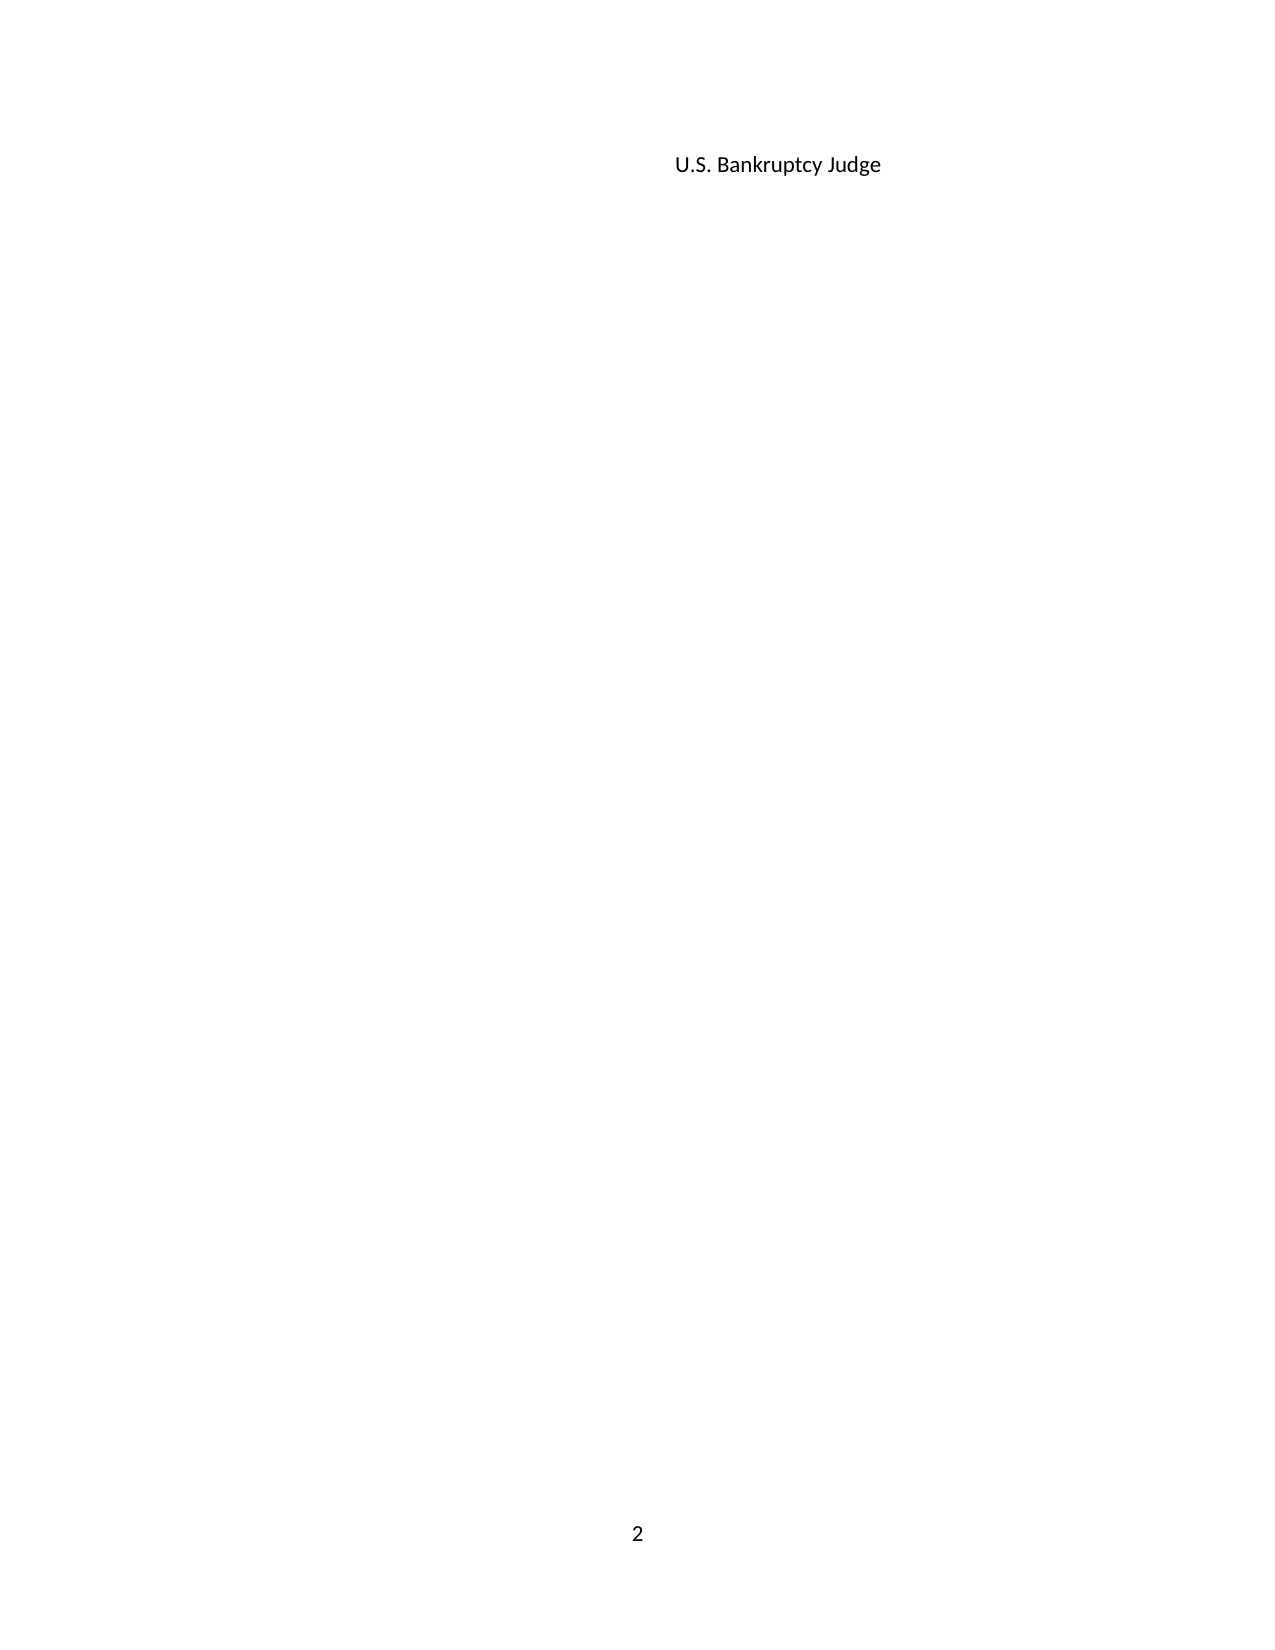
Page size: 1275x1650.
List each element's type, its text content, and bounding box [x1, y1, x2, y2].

text U.S. Bankruptcy Judge [600, 150, 1125, 178]
